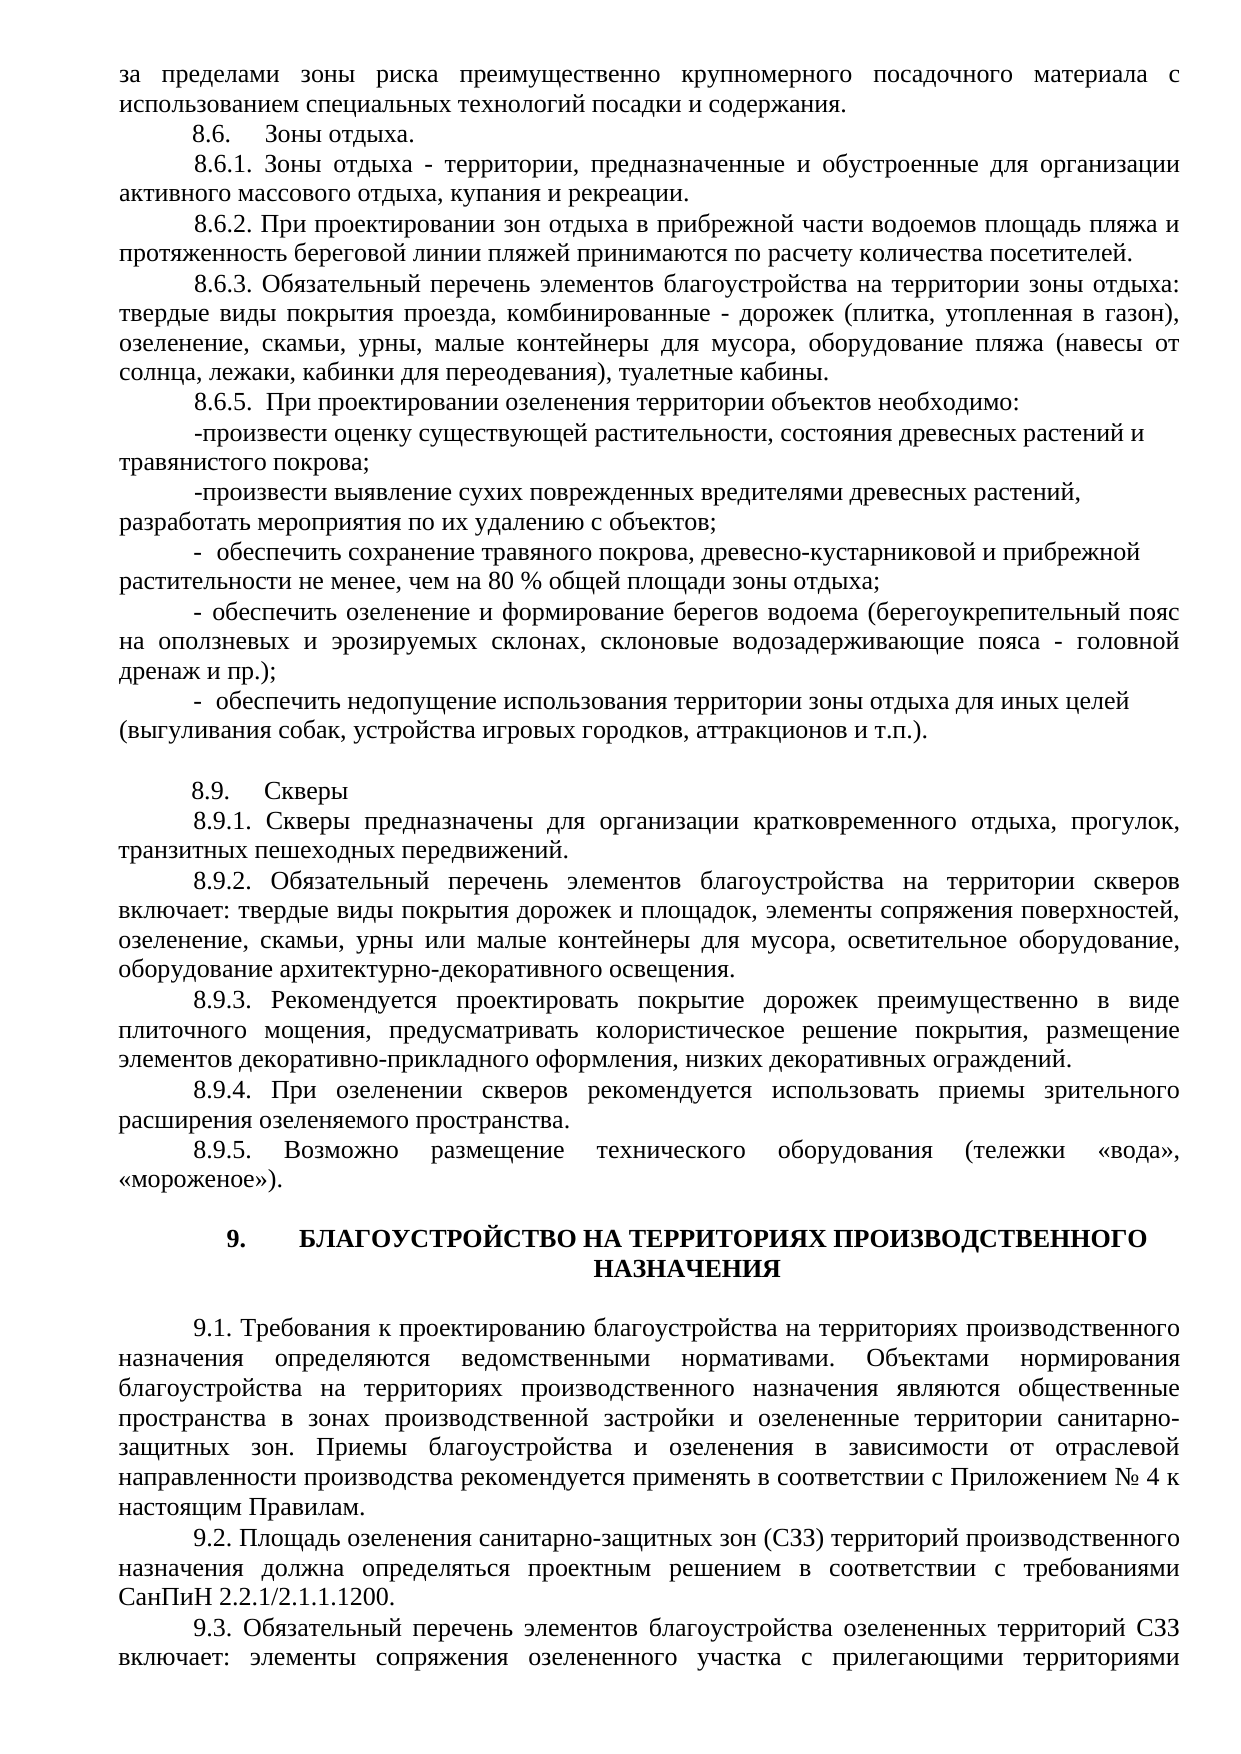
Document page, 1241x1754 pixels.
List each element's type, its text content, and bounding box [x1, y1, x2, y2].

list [119, 59, 1181, 118]
text 8.6.3. Обязательный перечень элементов благоустройства на территории зоны отдыха: твердые виды покрытия проезда, комбинированные - дорожек (плитка, утопленная в газон), озеленение, скамьи, урны, малые контейнеры для мусора, оборудование пляжа (навесы от солнца, лежаки, кабинки для переодевания), туалетные кабины. [119, 268, 1181, 386]
text 8.9. Скверы [191, 775, 1181, 805]
list обеспечить сохранение травяного покрова, древесно-кустарниковой и прибрежной растительности не менее, чем на 80 % общей площади зоны отдыха; [119, 537, 1181, 595]
list обеспечить недопущение использования территории зоны отдыха для иных целей (выгуливания собак, устройства игровых городков, аттракционов и т.п.). [119, 686, 1179, 744]
text 8.9.5. Возможно размещение технического оборудования (тележки «вода», «мороженое»). [118, 1135, 1181, 1193]
text 8.9.2. Обязательный перечень элементов благоустройства на территории скверов включает: твердые виды покрытия дорожек и площадок, элементы сопряжения поверхностей, озеленение, скамьи, урны или малые контейнеры для мусора, осветительное оборудование, оборудование архитектурно-декоративного освещения. [118, 866, 1181, 983]
text 8.6.2. При проектировании зон отдыха в прибрежной части водоемов площадь пляжа и протяженность береговой линии пляжей принимаются по расчету количества посетителей. [119, 209, 1181, 267]
text 8.6. Зоны отдыха. [192, 118, 1181, 148]
text 8.9.1. Скверы предназначены для организации кратковременного отдыха, прогулок, транзитных пешеходных передвижений. [118, 806, 1181, 864]
text 9.1. Требования к проектированию благоустройства на территориях производственного назначения определяются ведомственными нормативами. Объектами нормирования благоустройства на территориях производственного назначения являются общественные пространства в зонах производственной застройки и озелененные территории санитарно-защитных зон. Приемы благоустройства и озеленения в зависимости от отраслевой направленности производства рекомендуется применять в соответствии с Приложением № 4 к настоящим Правилам. [118, 1313, 1181, 1521]
text 8.6.5. При проектировании озеленения территории объектов необходимо: [194, 386, 1181, 416]
text 8.9.4. При озеленении скверов рекомендуется использовать приемы зрительного расширения озеленяемого пространства. [118, 1075, 1181, 1134]
list БЛАГОУСТРОЙСТВО НА ТЕРРИТОРИЯХ ПРОИЗВОДСТВЕННОГО НАЗНАЧЕНИЯ [193, 1223, 1181, 1283]
text 8.6.1. Зоны отдыха - территории, предназначенные и обустроенные для организации активного массового отдыха, купания и рекреации. [119, 149, 1181, 207]
text -произвести выявление сухих поврежденных вредителями древесных растений, разработать мероприятия по их удалению с объектов; [119, 477, 1181, 536]
text -произвести оценку существующей растительности, состояния древесных растений и травянистого покрова; [119, 418, 1179, 476]
text 8.9.3. Рекомендуется проектировать покрытие дорожек преимущественно в виде плиточного мощения, предусматривать колористическое решение покрытия, размещение элементов декоративно-прикладного оформления, низких декоративных ограждений. [118, 985, 1181, 1073]
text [118, 1613, 1181, 1671]
text 9.2. Площадь озеленения санитарно-защитных зон (СЗЗ) территорий производственного назначения должна определяться проектным решением в соответствии с требованиями СанПиН 2.2.1/2.1.1.1200. [118, 1523, 1181, 1611]
list обеспечить озеленение и формирование берегов водоема (берегоукрепительный пояс на оползневых и эрозируемых склонах, склоновые водозадерживающие пояса - головной дренаж и пр.); [119, 597, 1181, 685]
